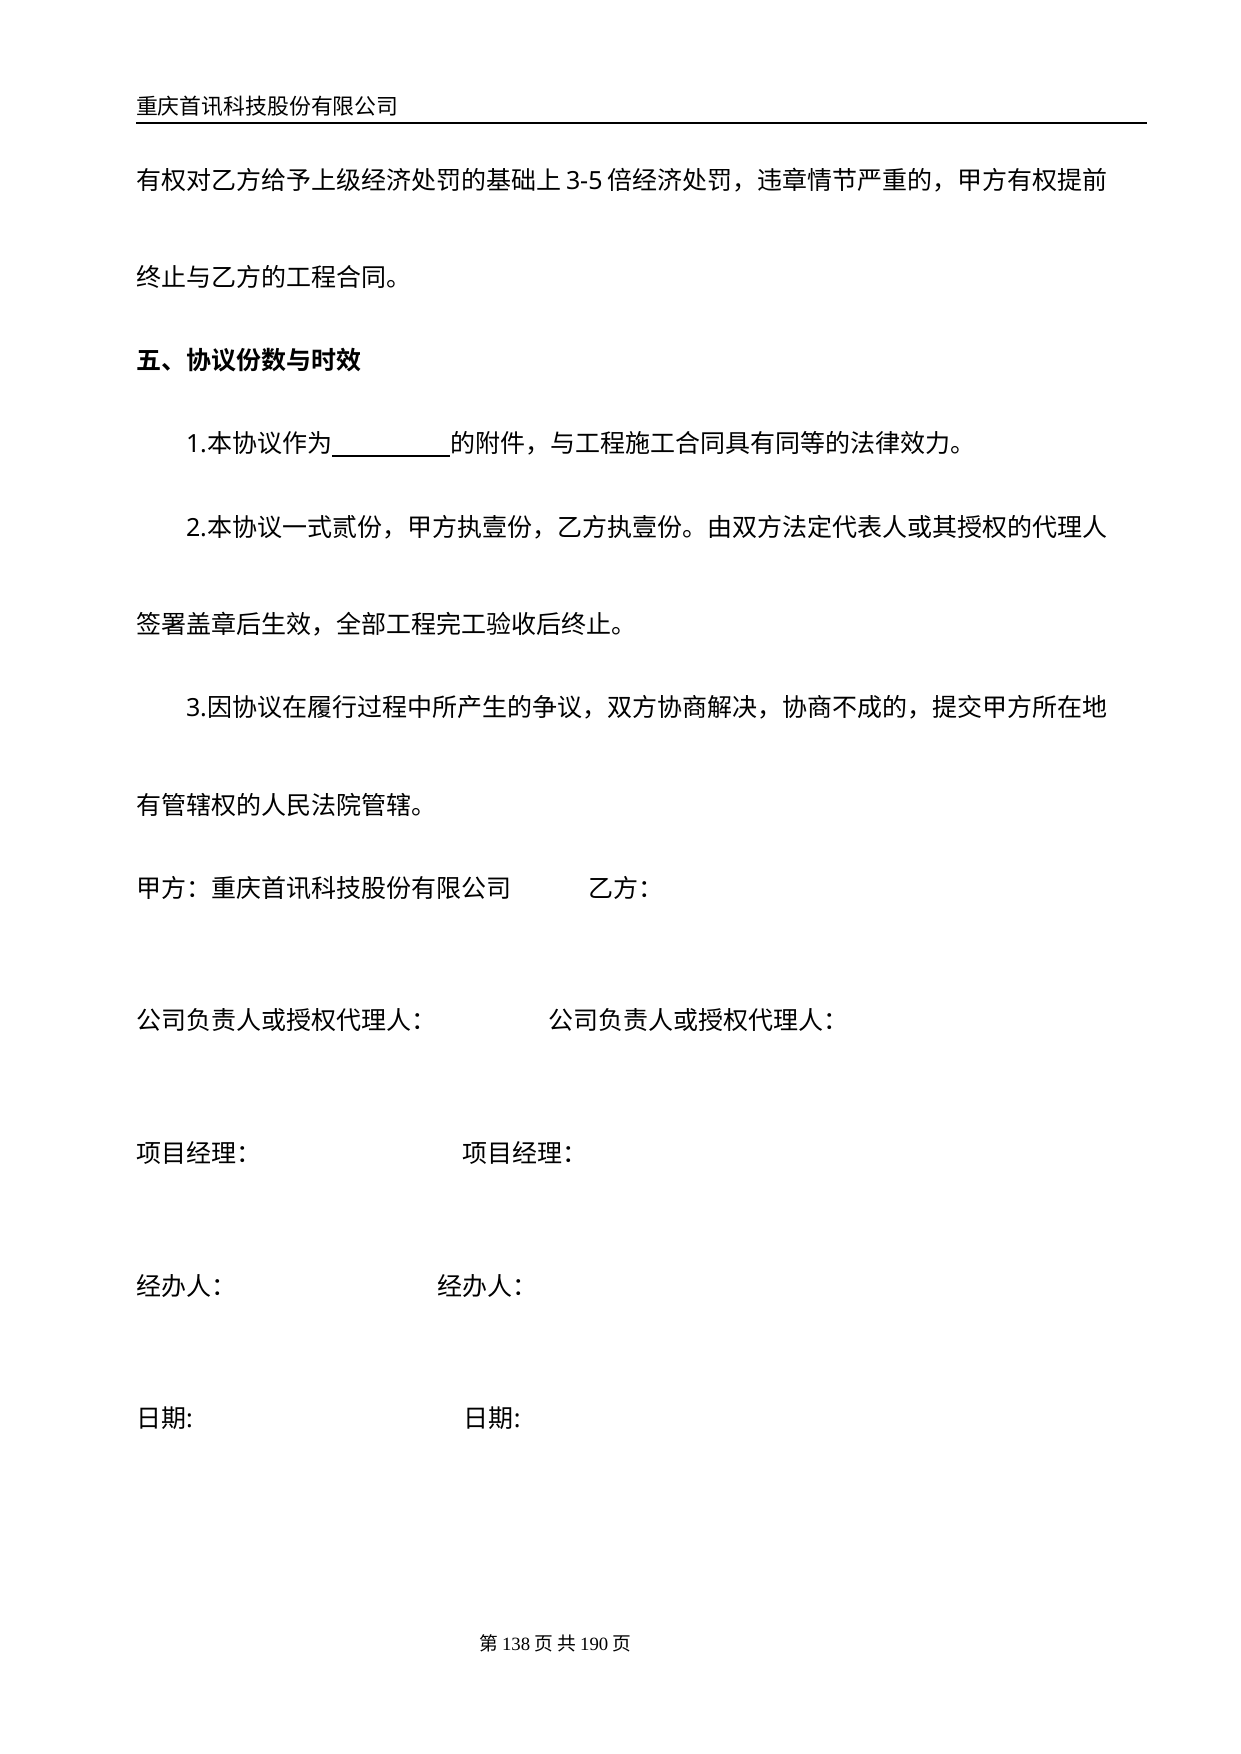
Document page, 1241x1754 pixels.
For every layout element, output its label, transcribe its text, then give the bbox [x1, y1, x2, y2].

text 五、协议份数与时效 [136, 326, 1122, 391]
text 经办人： 经办人： [136, 1252, 1122, 1317]
text 3.因协议在履行过程中所产生的争议，双方协商解决，协商不成的，提交甲方所在地有管辖权的人民法院管辖。 [136, 673, 1122, 836]
text 公司负责人或授权代理人： 公司负责人或授权代理人： [136, 986, 1122, 1051]
text 2.本协议一式贰份，甲方执壹份，乙方执壹份。由双方法定代表人或其授权的代理人签署盖章后生效，全部工程完工验收后终止。 [136, 493, 1122, 655]
text 日期: 日期: [136, 1384, 1122, 1449]
text 1.本协议作为 的附件，与工程施工合同具有同等的法律效力。 [136, 409, 1122, 474]
text 项目经理： 项目经理： [136, 1119, 1122, 1184]
text 甲方：重庆首讯科技股份有限公司 乙方： [136, 854, 1122, 919]
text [136, 146, 1122, 308]
